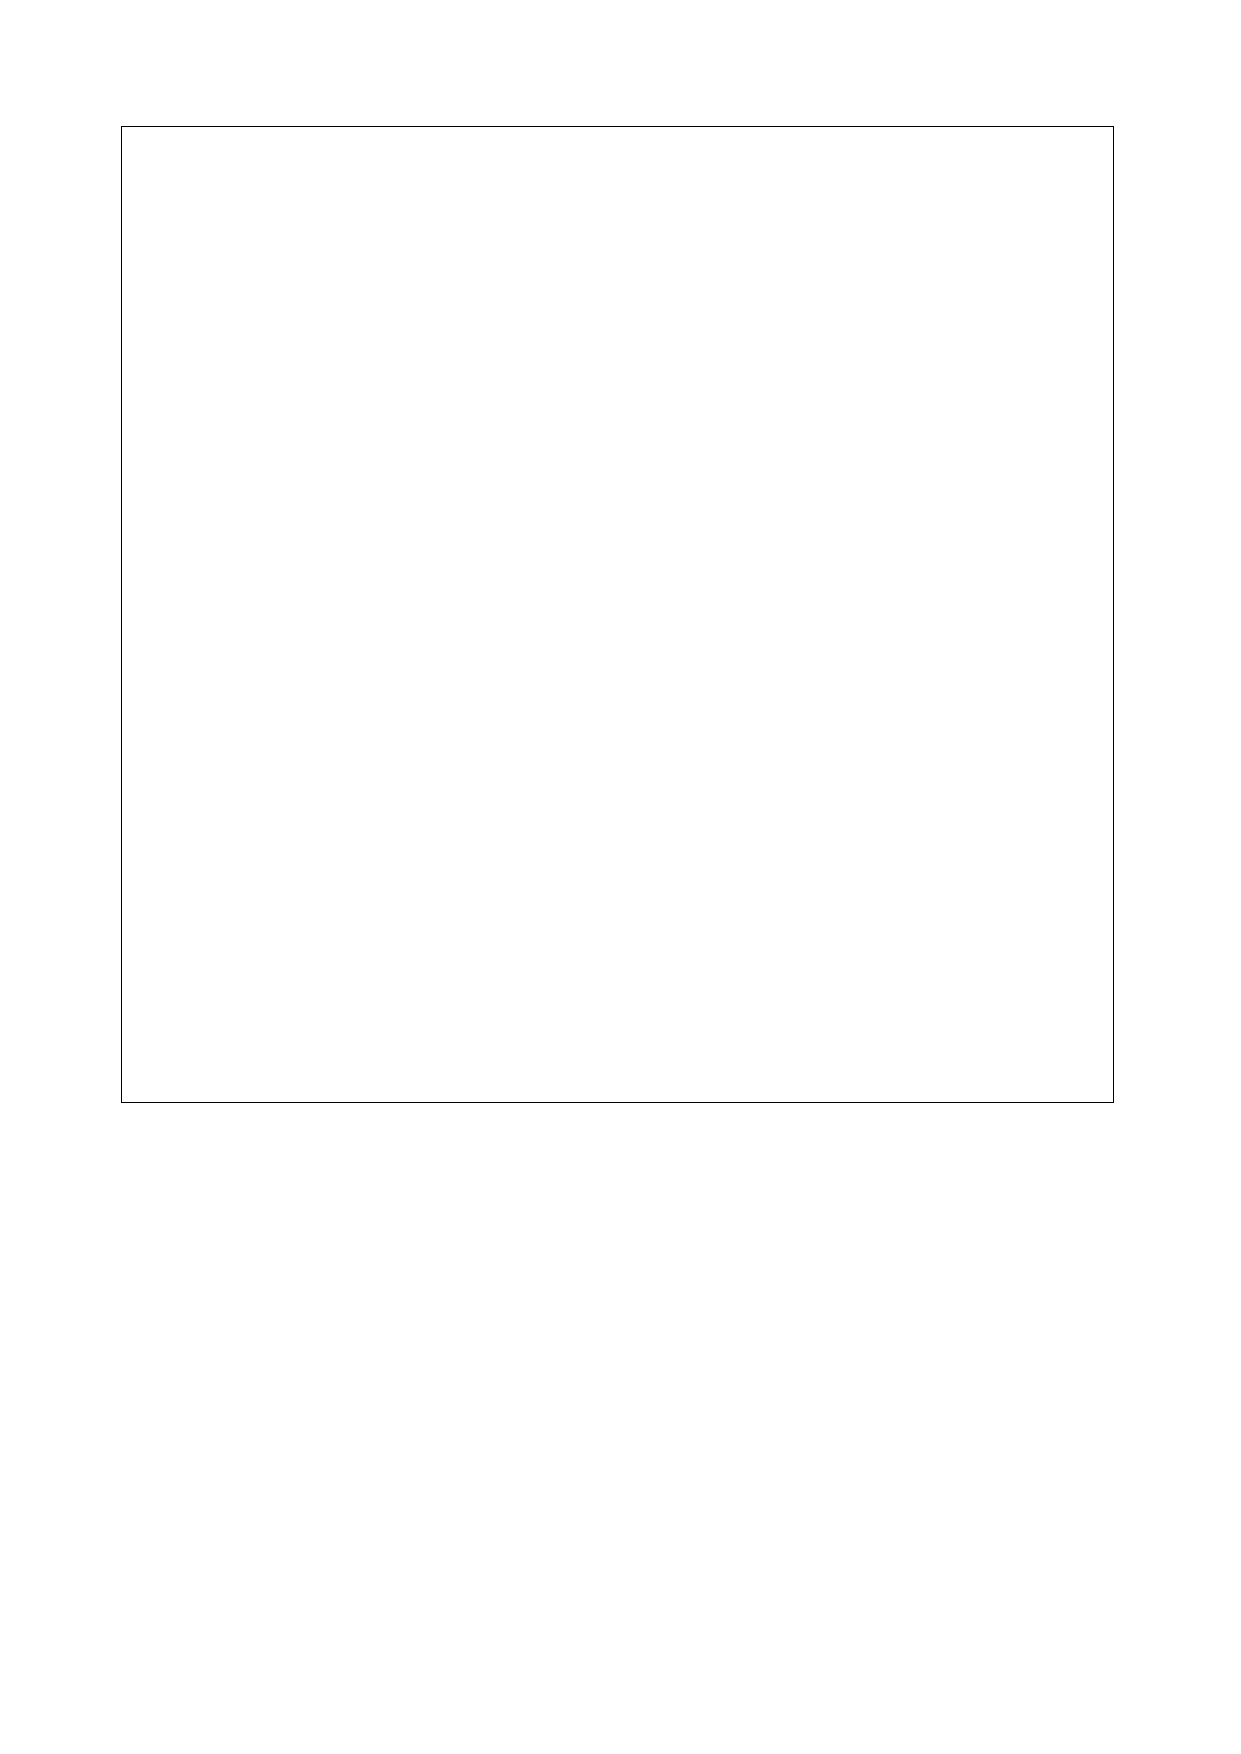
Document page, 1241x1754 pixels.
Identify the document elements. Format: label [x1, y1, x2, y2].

table_cell [122, 127, 1113, 1102]
